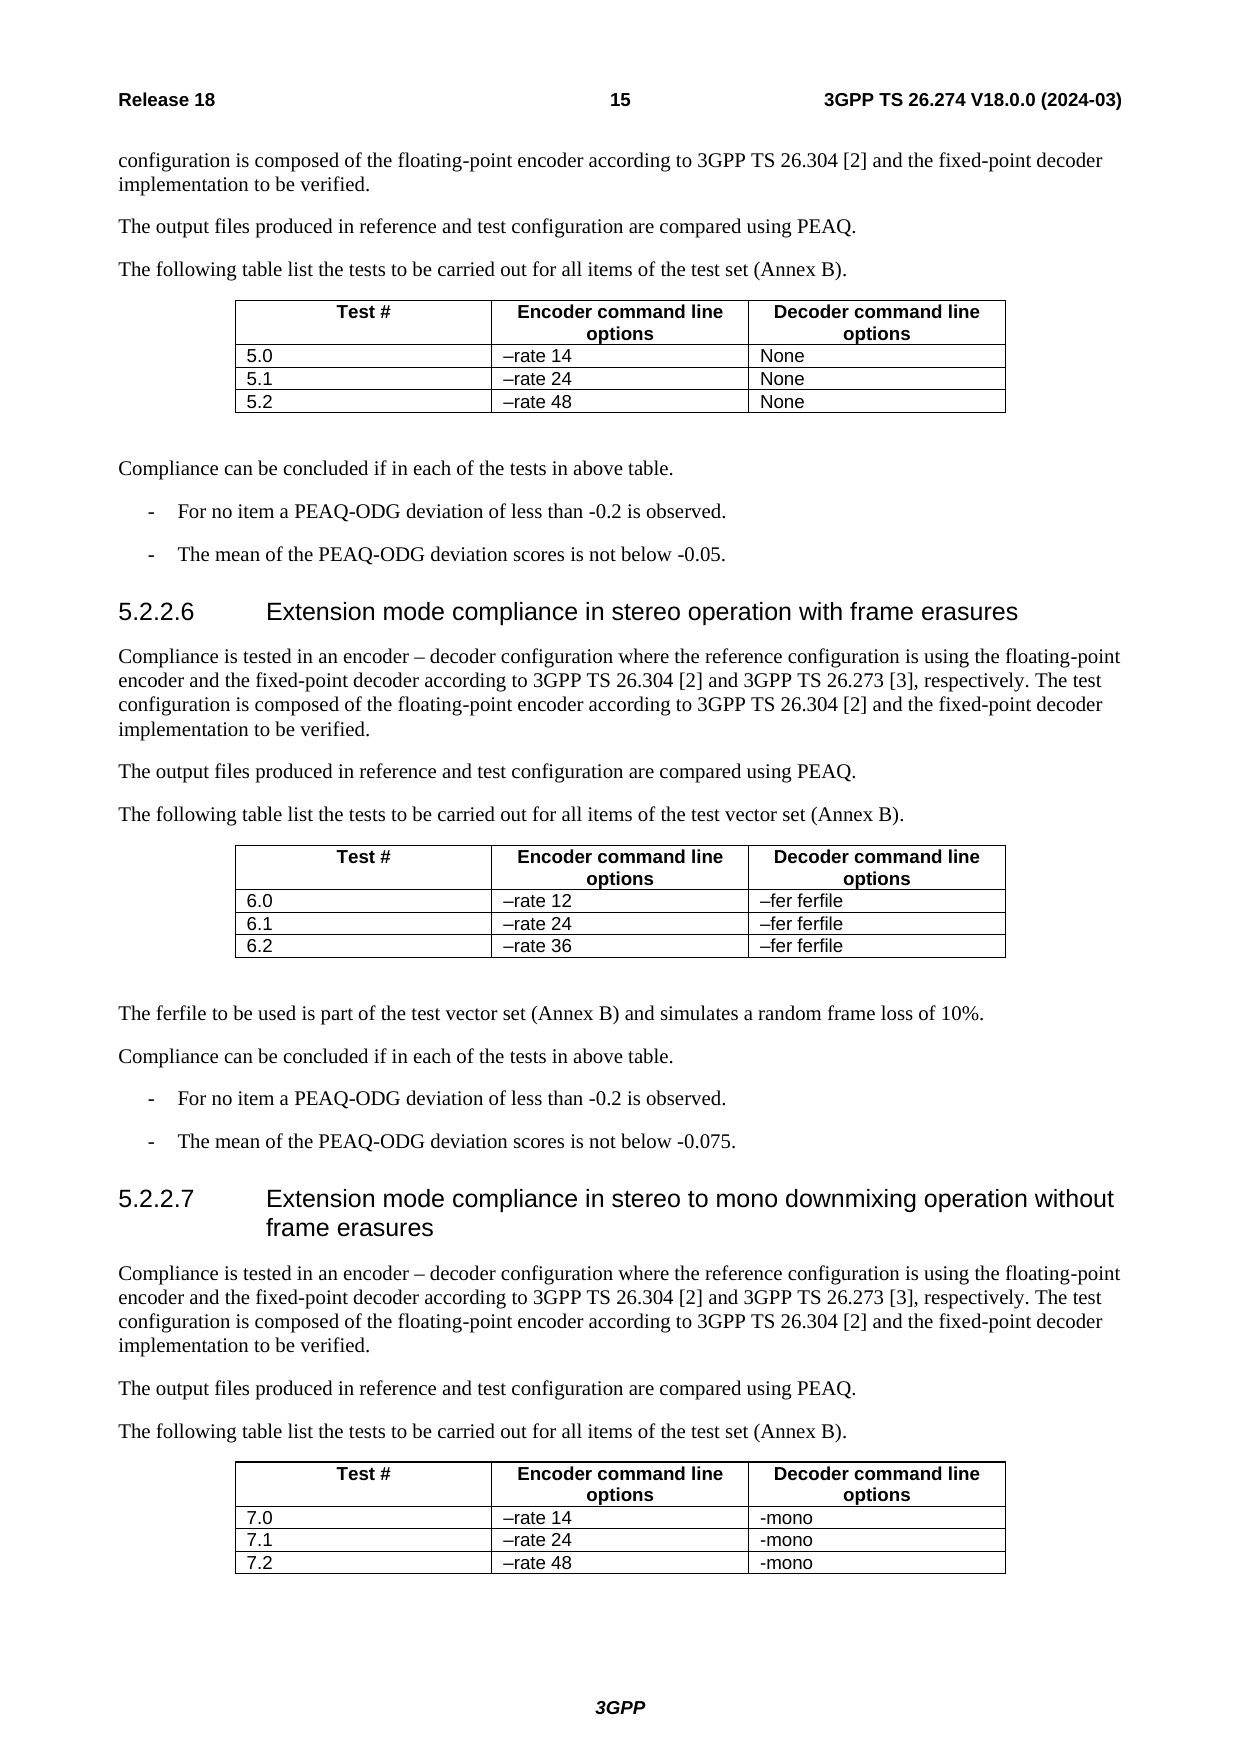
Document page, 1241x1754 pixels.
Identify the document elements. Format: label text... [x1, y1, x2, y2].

table_header Test # [236, 846, 491, 889]
table_cell 5.0 [236, 345, 491, 367]
table_cell -mono [749, 1507, 1005, 1528]
table_cell –fer ferfile [749, 890, 1005, 912]
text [118, 147, 1122, 196]
text The ferfile to be used is part of the test vector set (Annex B) and simulates a random frame loss of 10%. [118, 1001, 1122, 1025]
table_cell None [749, 390, 1005, 412]
table_cell –rate 24 [492, 1529, 748, 1551]
table_cell None [749, 368, 1005, 389]
table_header Decoder command line options [749, 301, 1005, 344]
text - For no item a PEAQ-ODG deviation of less than -0.2 is observed. [148, 499, 1122, 523]
table_header Encoder command line options [492, 1463, 748, 1506]
table_cell –rate 14 [492, 1507, 748, 1528]
text - For no item a PEAQ-ODG deviation of less than -0.2 is observed. [148, 1086, 1122, 1110]
table_cell 7.0 [236, 1507, 491, 1528]
table_header Decoder command line options [749, 846, 1005, 889]
table_cell -mono [749, 1529, 1005, 1551]
table_cell –fer ferfile [749, 913, 1005, 934]
table_header Encoder command line options [492, 301, 748, 344]
text The output files produced in reference and test configuration are compared using PEAQ. [118, 759, 1122, 783]
table_cell –rate 48 [492, 390, 748, 412]
subtitle 5.2.2.7 Extension mode compliance in stereo to mono downmixing operation without frame erasures [118, 1184, 1122, 1242]
table_cell 6.2 [236, 935, 491, 957]
subtitle 5.2.2.6 Extension mode compliance in stereo operation with frame erasures [118, 597, 1122, 626]
table_header Encoder command line options [492, 846, 748, 889]
text Compliance can be concluded if in each of the tests in above table. [118, 1043, 1122, 1068]
table_header Test # [236, 301, 491, 344]
table_cell 6.1 [236, 913, 491, 934]
table_cell 6.0 [236, 890, 491, 912]
table_cell –fer ferfile [749, 935, 1005, 957]
text - The mean of the PEAQ-ODG deviation scores is not below -0.075. [148, 1129, 1122, 1153]
table_cell –rate 36 [492, 935, 748, 957]
text The following table list the tests to be carried out for all items of the test set (Annex B). [118, 257, 1122, 281]
table_cell –rate 48 [492, 1552, 748, 1573]
table_cell -mono [749, 1552, 1005, 1573]
table_cell None [749, 345, 1005, 367]
table_cell 5.1 [236, 368, 491, 389]
text The output files produced in reference and test configuration are compared using PEAQ. [118, 214, 1122, 238]
text The following table list the tests to be carried out for all items of the test set (Annex B). [118, 1418, 1122, 1443]
text - The mean of the PEAQ-ODG deviation scores is not below -0.05. [148, 541, 1122, 566]
table_cell 5.2 [236, 390, 491, 412]
table_cell 7.1 [236, 1529, 491, 1551]
table_header Decoder command line options [749, 1463, 1005, 1506]
text Compliance can be concluded if in each of the tests in above table. [118, 456, 1122, 480]
text The output files produced in reference and test configuration are compared using PEAQ. [118, 1376, 1122, 1400]
table_cell –rate 24 [492, 368, 748, 389]
table_cell –rate 24 [492, 913, 748, 934]
table_cell 7.2 [236, 1552, 491, 1573]
table_header Test # [236, 1463, 491, 1506]
table_cell –rate 12 [492, 890, 748, 912]
table_cell –rate 14 [492, 345, 748, 367]
text The following table list the tests to be carried out for all items of the test vector set (Annex B). [118, 802, 1122, 826]
